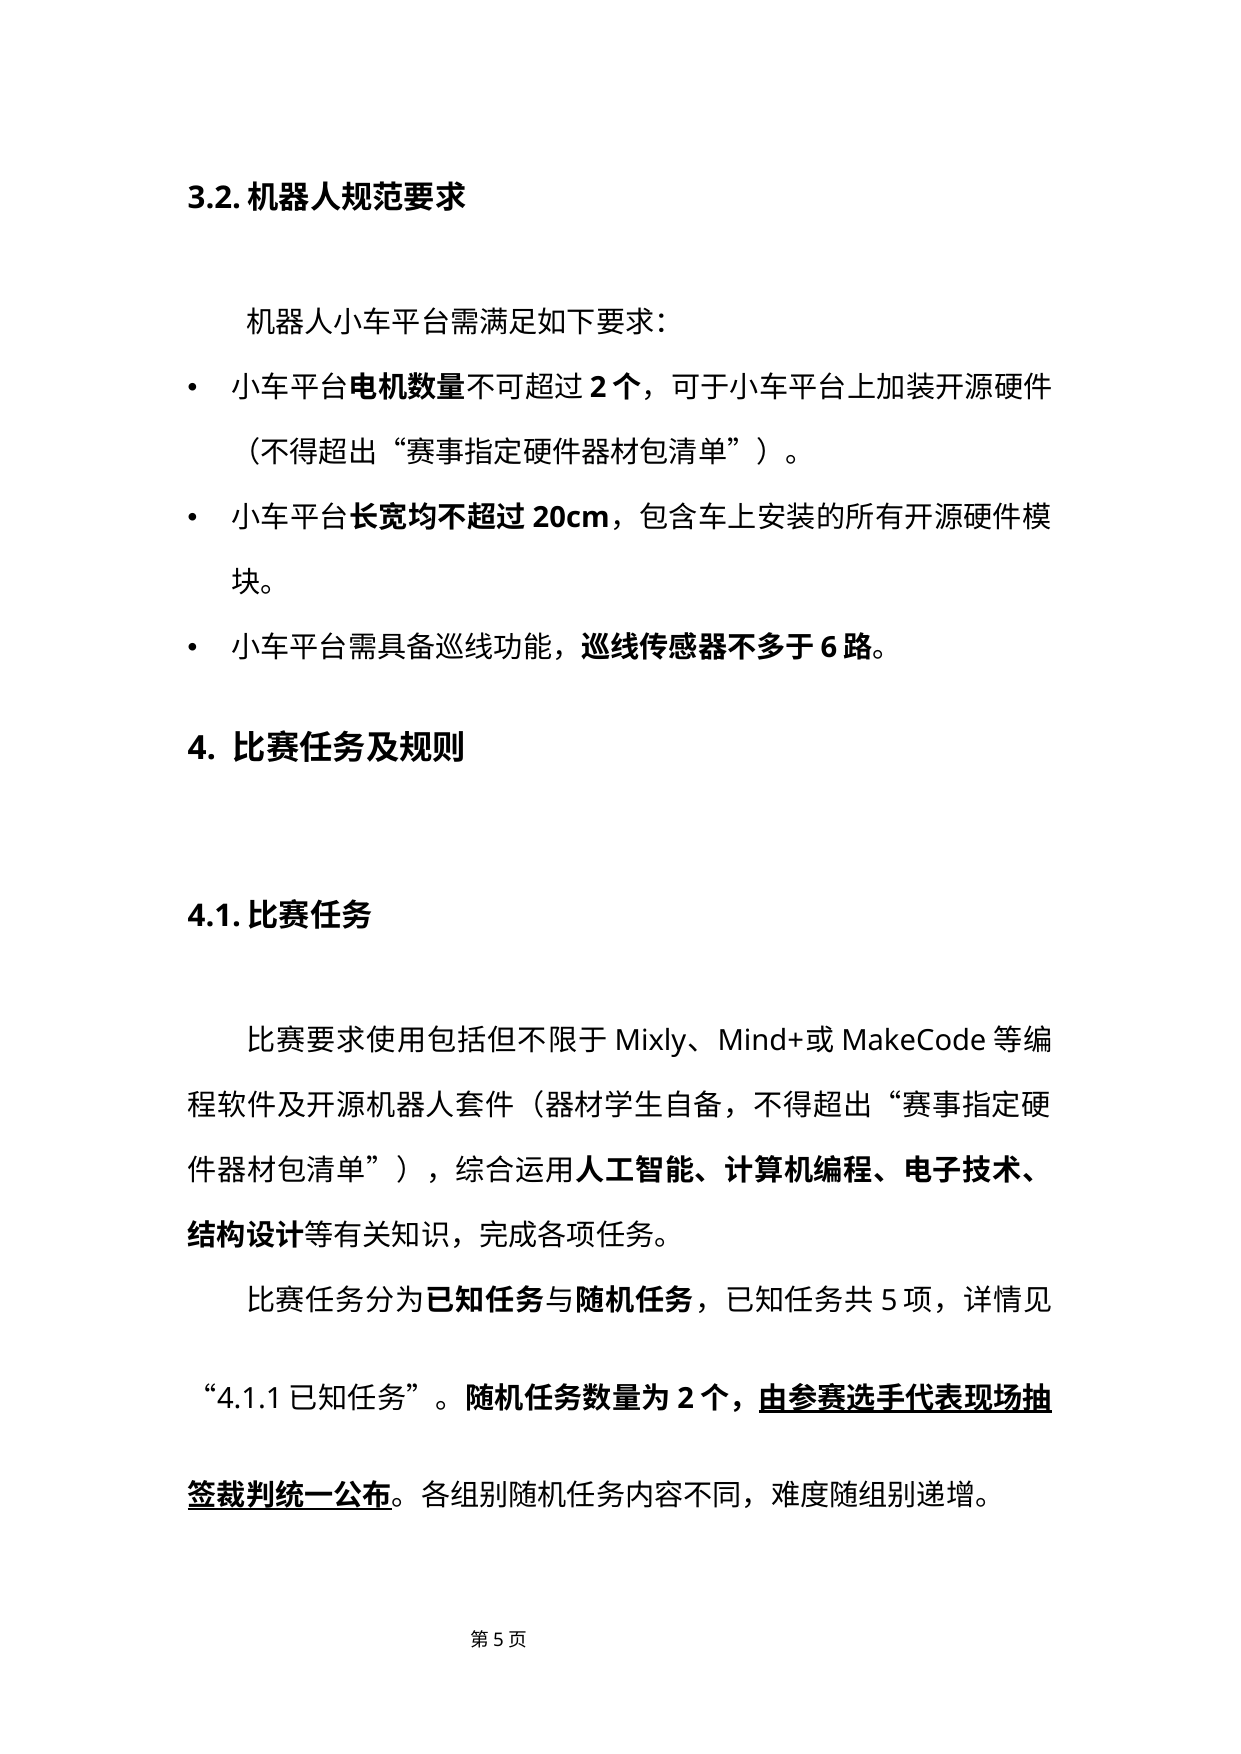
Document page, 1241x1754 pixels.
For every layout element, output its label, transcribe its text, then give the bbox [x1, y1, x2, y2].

subtitle 机器人规范要求 [187, 162, 1053, 227]
list 小车平台长宽均不超过20cm，包含车上安装的所有开源硬件模块。 [187, 482, 1053, 612]
subtitle 比赛任务及规则 [187, 713, 1053, 778]
text 比赛要求使用包括但不限于Mixly、Mind+或MakeCode等编程软件及开源机器人套件（器材学生自备，不得超出“赛事指定硬件器材包清单”），综合运用人工智能、计算机编程、电子技术、结构设计等有关知识，完成各项任务。 [187, 1005, 1053, 1265]
text 机器人小车平台需满足如下要求： [187, 287, 1053, 352]
subtitle 比赛任务 [187, 880, 1053, 945]
list 小车平台需具备巡线功能，巡线传感器不多于6路。 [187, 612, 1053, 677]
list 小车平台电机数量不可超过2个，可于小车平台上加装开源硬件（不得超出“赛事指定硬件器材包清单”）。 [187, 352, 1053, 482]
text 比赛任务分为已知任务与随机任务，已知任务共5项，详情见“4.1.1已知任务”。随机任务数量为2个，由参赛选手代表现场抽签裁判统一公布。各组别随机任务内容不同，难度随组别递增。 [187, 1265, 1053, 1525]
